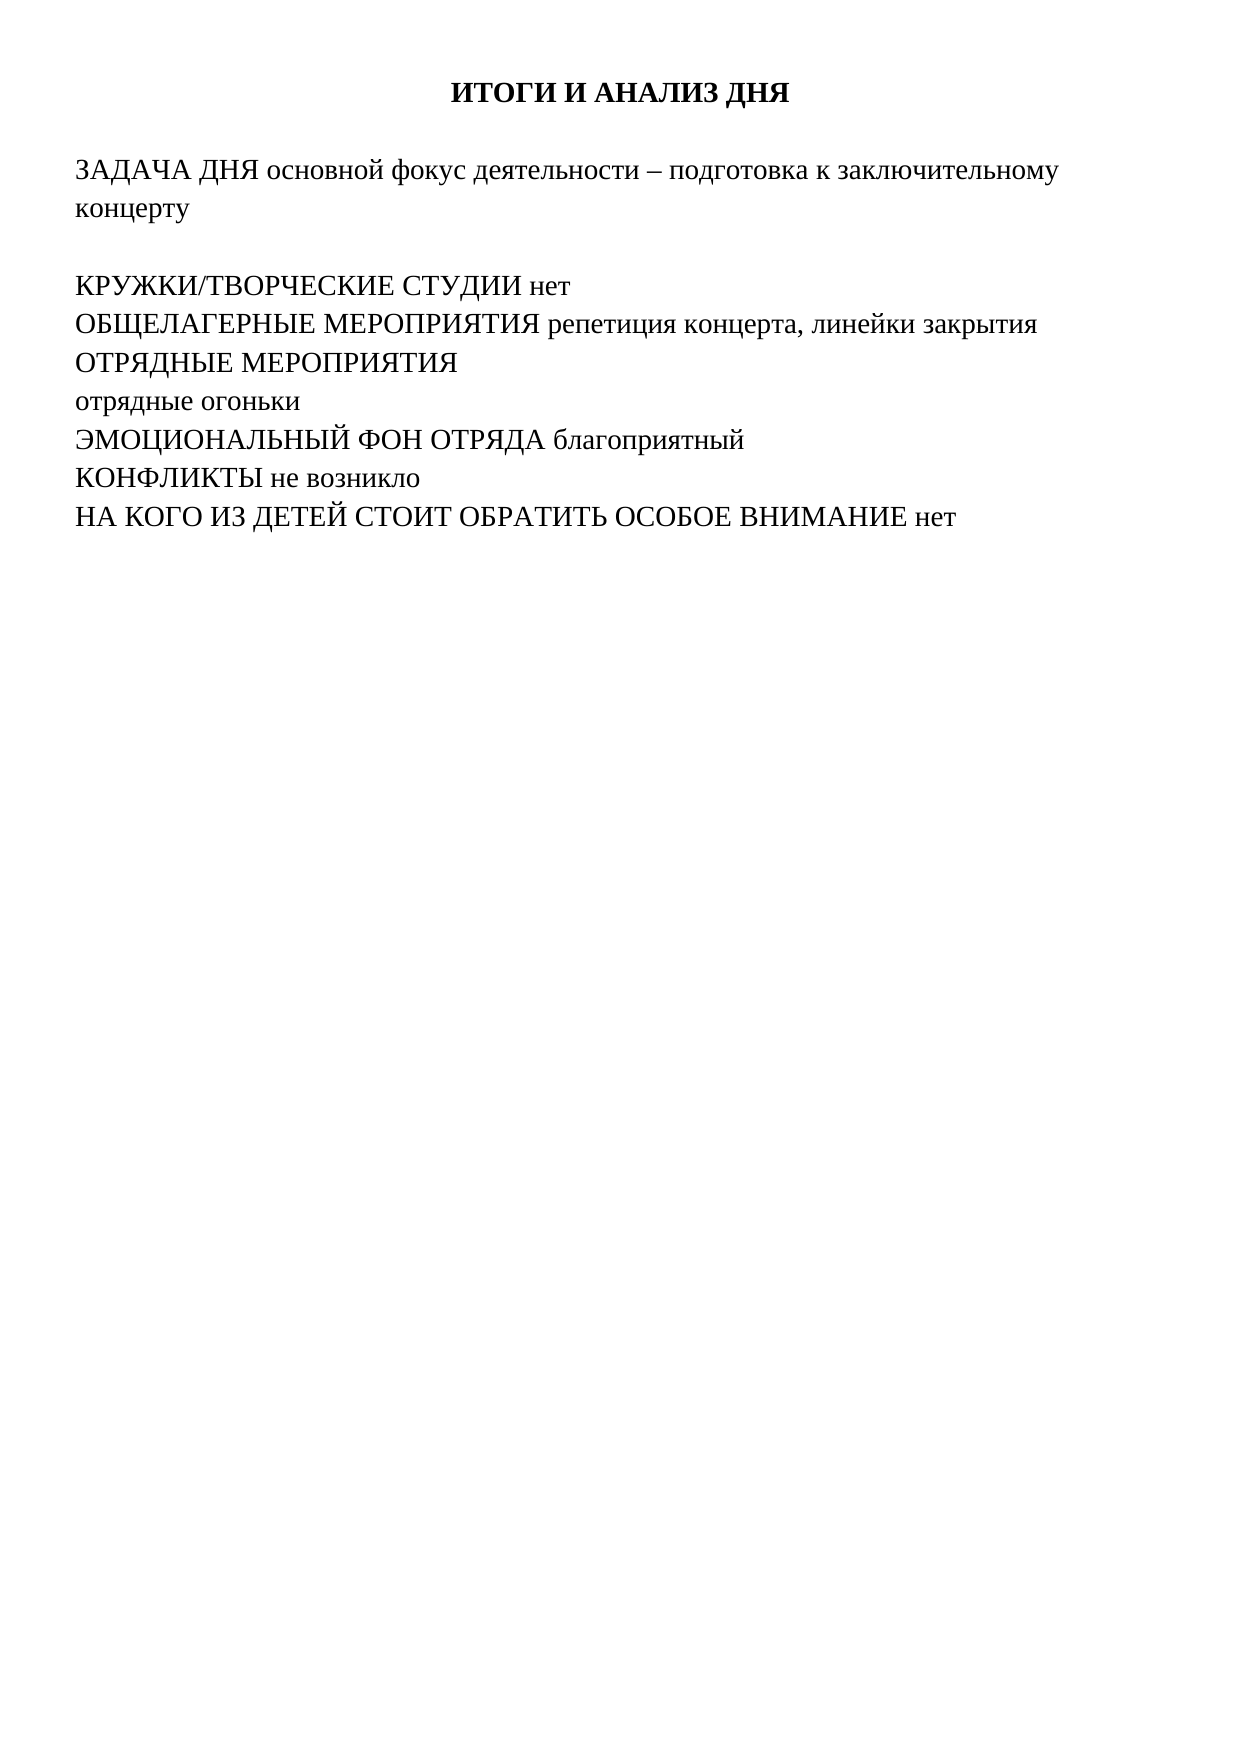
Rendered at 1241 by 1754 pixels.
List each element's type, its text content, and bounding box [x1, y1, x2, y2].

text отрядные огоньки [75, 383, 1165, 417]
text ОБЩЕЛАГЕРНЫЕ МЕРОПРИЯТИЯ репетиция концерта, линейки закрытия [75, 306, 1165, 340]
text ОТРЯДНЫЕ МЕРОПРИЯТИЯ [75, 345, 1165, 378]
text ЗАДАЧА ДНЯ основной фокус деятельности – подготовка к заключительному концерту [75, 152, 1165, 224]
text КОНФЛИКТЫ не возникло [75, 460, 1165, 494]
text НА КОГО ИЗ ДЕТЕЙ СТОИТ ОБРАТИТЬ ОСОБОЕ ВНИМАНИЕ нет [75, 499, 1165, 532]
text ЭМОЦИОНАЛЬНЫЙ ФОН ОТРЯДА благоприятный [75, 422, 1165, 455]
text ИТОГИ И АНАЛИЗ ДНЯ [75, 75, 1165, 108]
text КРУЖКИ/ТВОРЧЕСКИЕ СТУДИИ нет [75, 268, 1165, 301]
